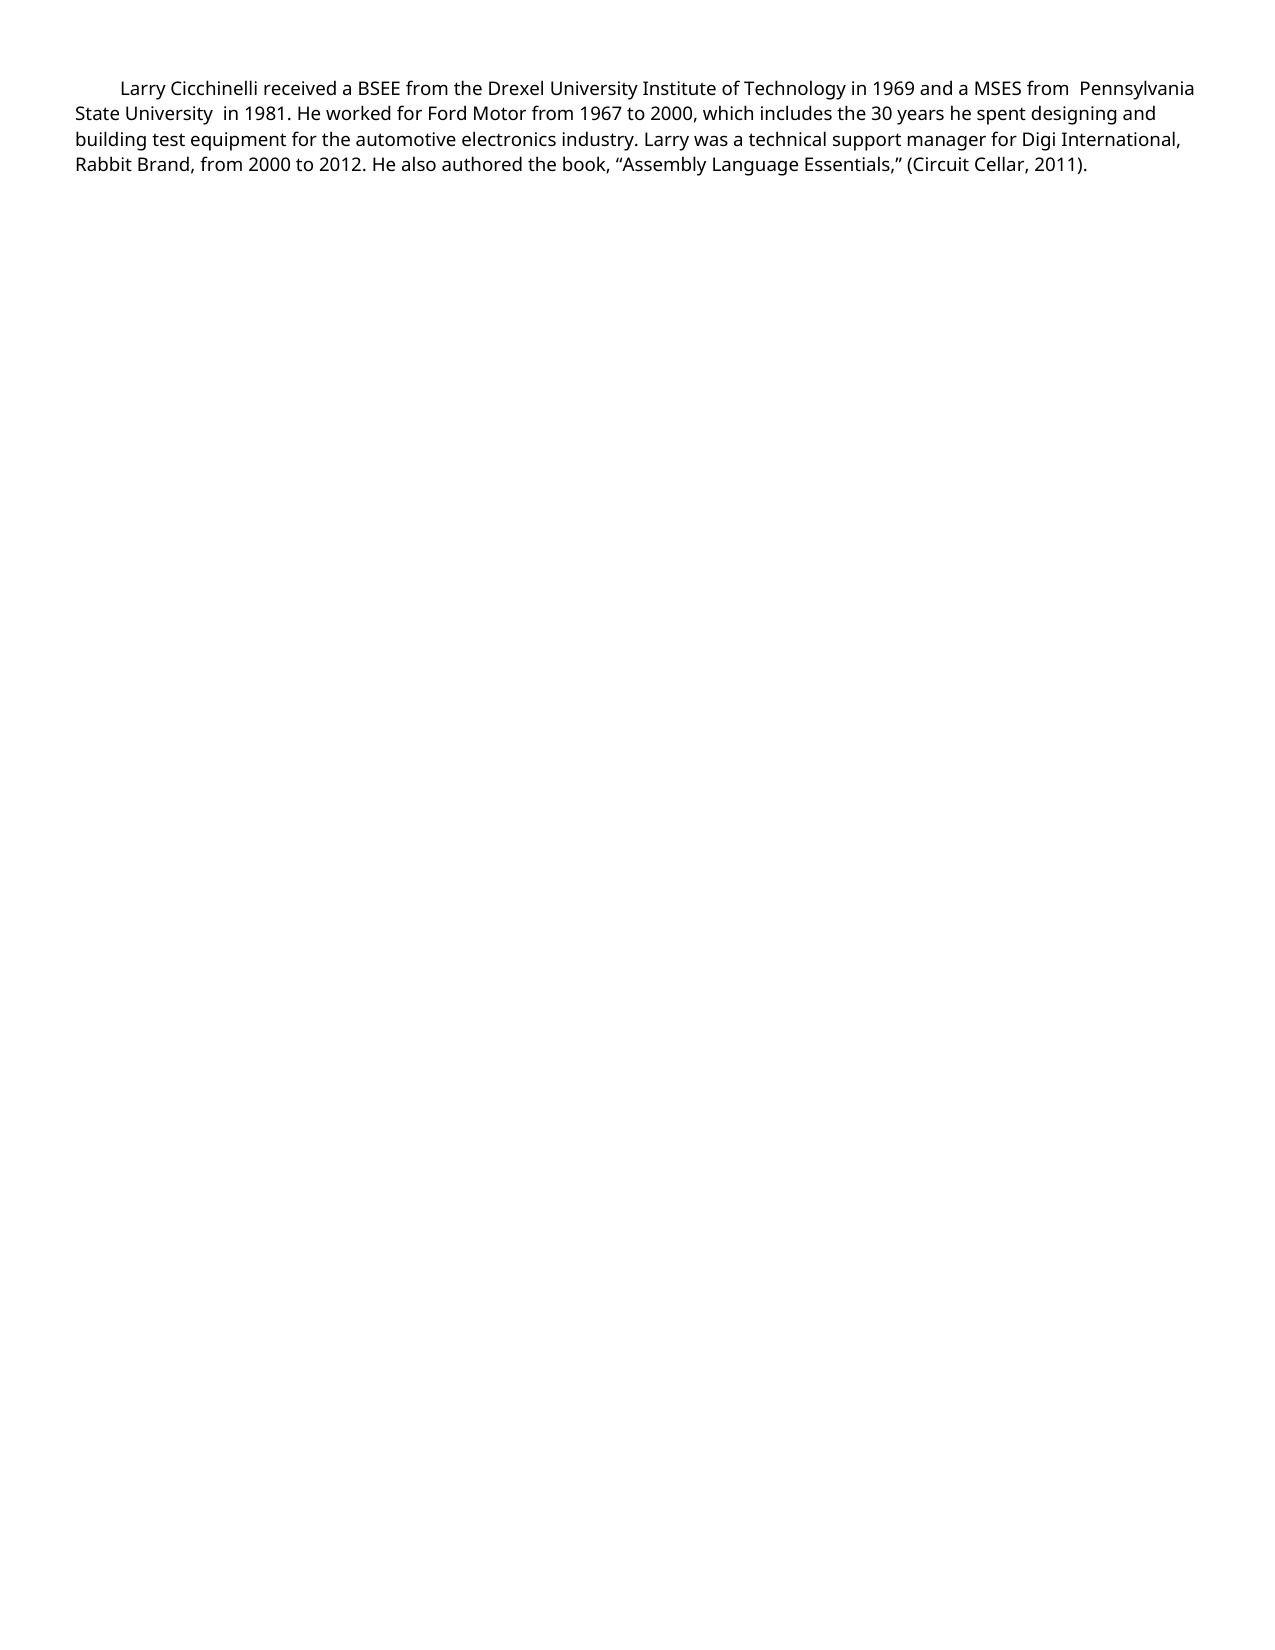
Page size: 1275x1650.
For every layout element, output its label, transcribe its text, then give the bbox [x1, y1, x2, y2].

text Larry Cicchinelli received a BSEE from the Drexel University Institute of Technology in 1969 and a MSES from Pennsylvania State University in 1981. He worked for Ford Motor from 1967 to 2000, which includes the 30 years he spent designing and building test equipment for the automotive electronics industry. Larry was a technical support manager for Digi International, Rabbit Brand, from 2000 to 2012. He also authored the book, “Assembly Language Essentials,” (Circuit Cellar, 2011). [75, 75, 1200, 177]
